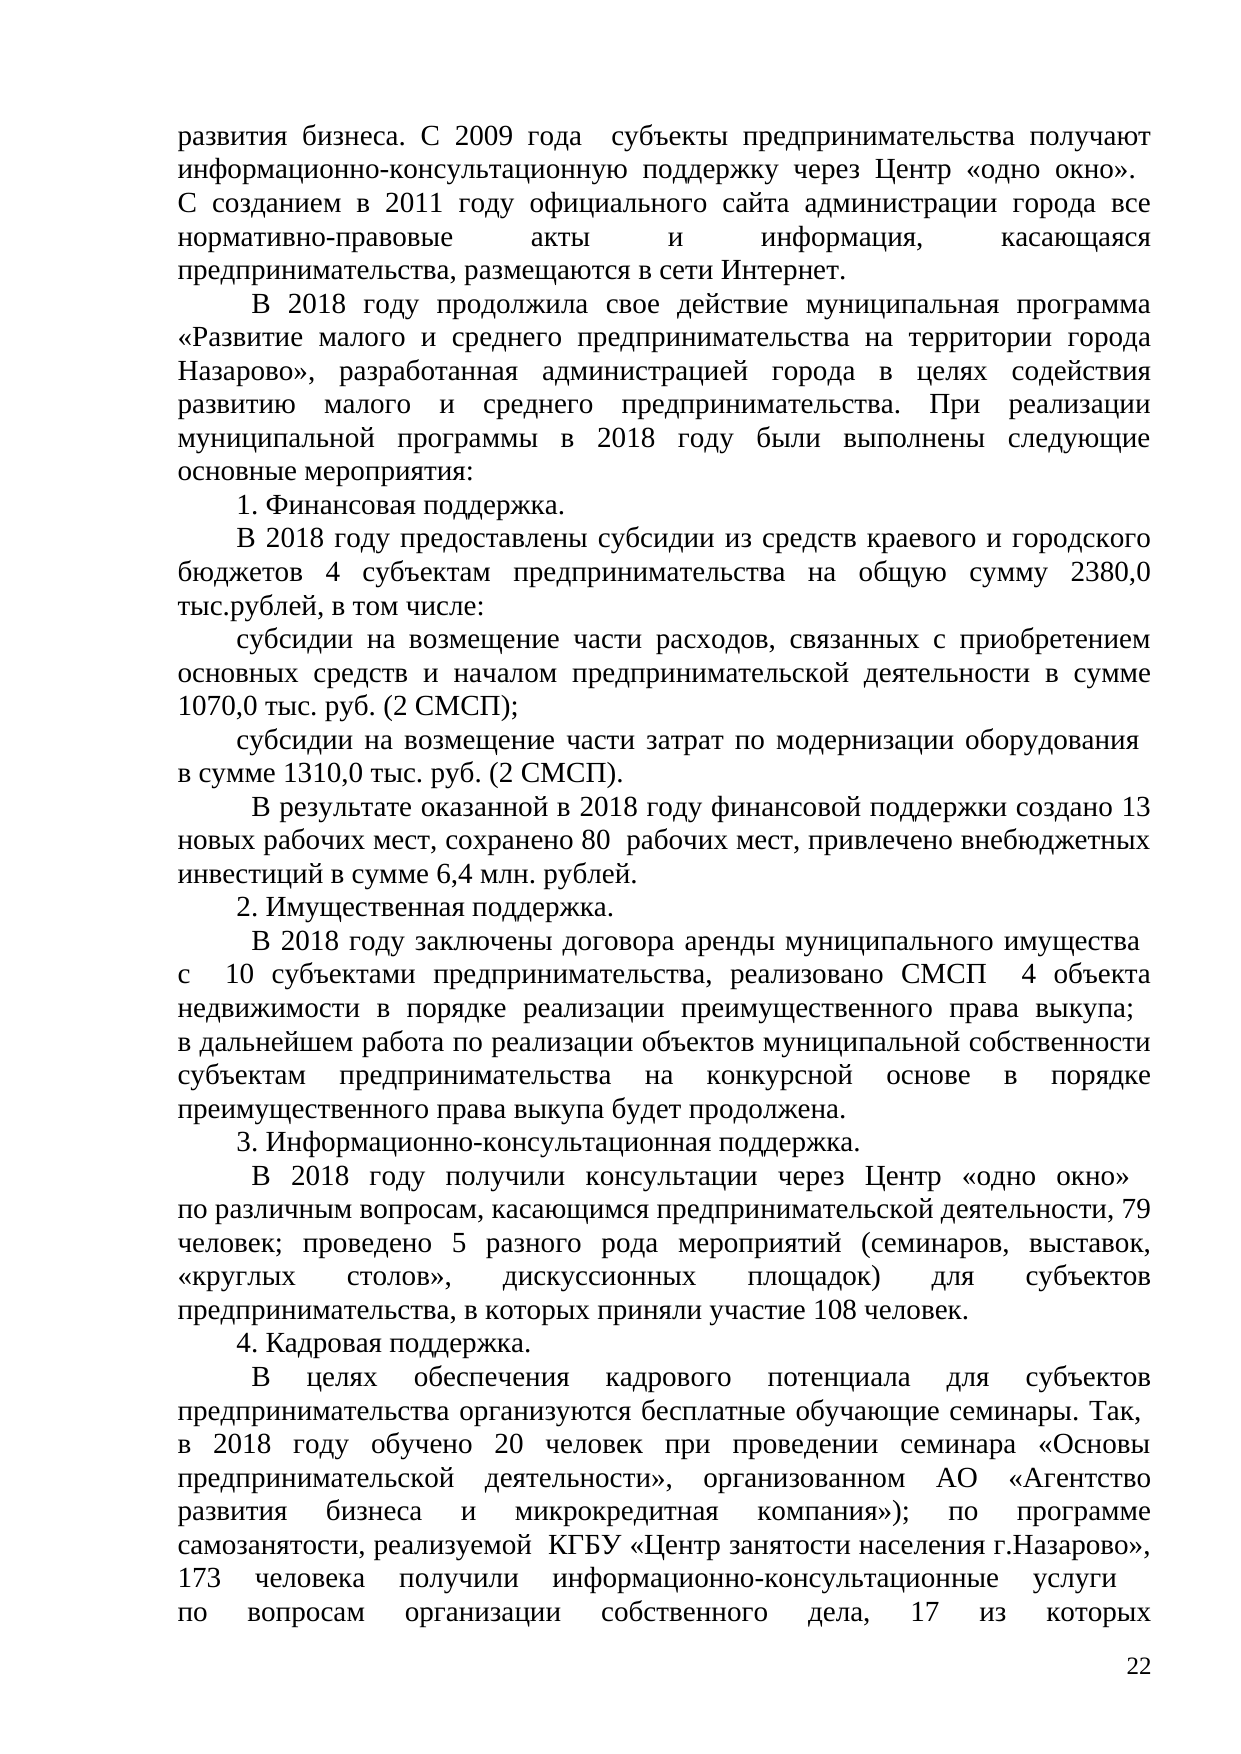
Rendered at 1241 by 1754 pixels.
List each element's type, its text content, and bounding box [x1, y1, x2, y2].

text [177, 118, 1152, 286]
text В 2018 году заключены договора аренды муниципального имущества с 10 субъектами предпринимательства, реализовано СМСП 4 объекта недвижимости в порядке реализации преимущественного права выкупа; в дальнейшем работа по реализации объектов муниципальной собственности субъектам предпринимательства на конкурсной основе в порядке преимущественного права выкупа будет продолжена. [177, 923, 1152, 1124]
text субсидии на возмещение части затрат по модернизации оборудования в сумме 1310,0 тыс. руб. (2 СМСП). [177, 722, 1152, 789]
text 3. Информационно-консультационная поддержка. [177, 1124, 1152, 1158]
text субсидии на возмещение части расходов, связанных с приобретением основных средств и началом предпринимательской деятельности в сумме 1070,0 тыс. руб. (2 СМСП); [177, 621, 1152, 722]
text 2. Имущественная поддержка. [177, 889, 1152, 923]
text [177, 1359, 1152, 1627]
text В 2018 году продолжила свое действие муниципальная программа «Развитие малого и среднего предпринимательства на территории города Назарово», разработанная администрацией города в целях содействия развитию малого и среднего предпринимательства. При реализации муниципальной программы в 2018 году были выполнены следующие основные мероприятия: [177, 286, 1152, 487]
text 4. Кадровая поддержка. [177, 1326, 1152, 1359]
text 1. Финансовая поддержка. [177, 487, 1152, 521]
text В результате оказанной в 2018 году финансовой поддержки создано 13 новых рабочих мест, сохранено 80 рабочих мест, привлечено внебюджетных инвестиций в сумме 6,4 млн. рублей. [177, 789, 1152, 889]
text В 2018 году получили консультации через Центр «одно окно» по различным вопросам, касающимся предпринимательской деятельности, 79 человек; проведено 5 разного рода мероприятий (семинаров, выставок, «круглых столов», дискуссионных площадок) для субъектов предпринимательства, в которых приняли участие 108 человек. [177, 1158, 1152, 1326]
text В 2018 году предоставлены субсидии из средств краевого и городского бюджетов 4 субъектам предпринимательства на общую сумму 2380,0 тыс.рублей, в том числе: [177, 521, 1152, 621]
